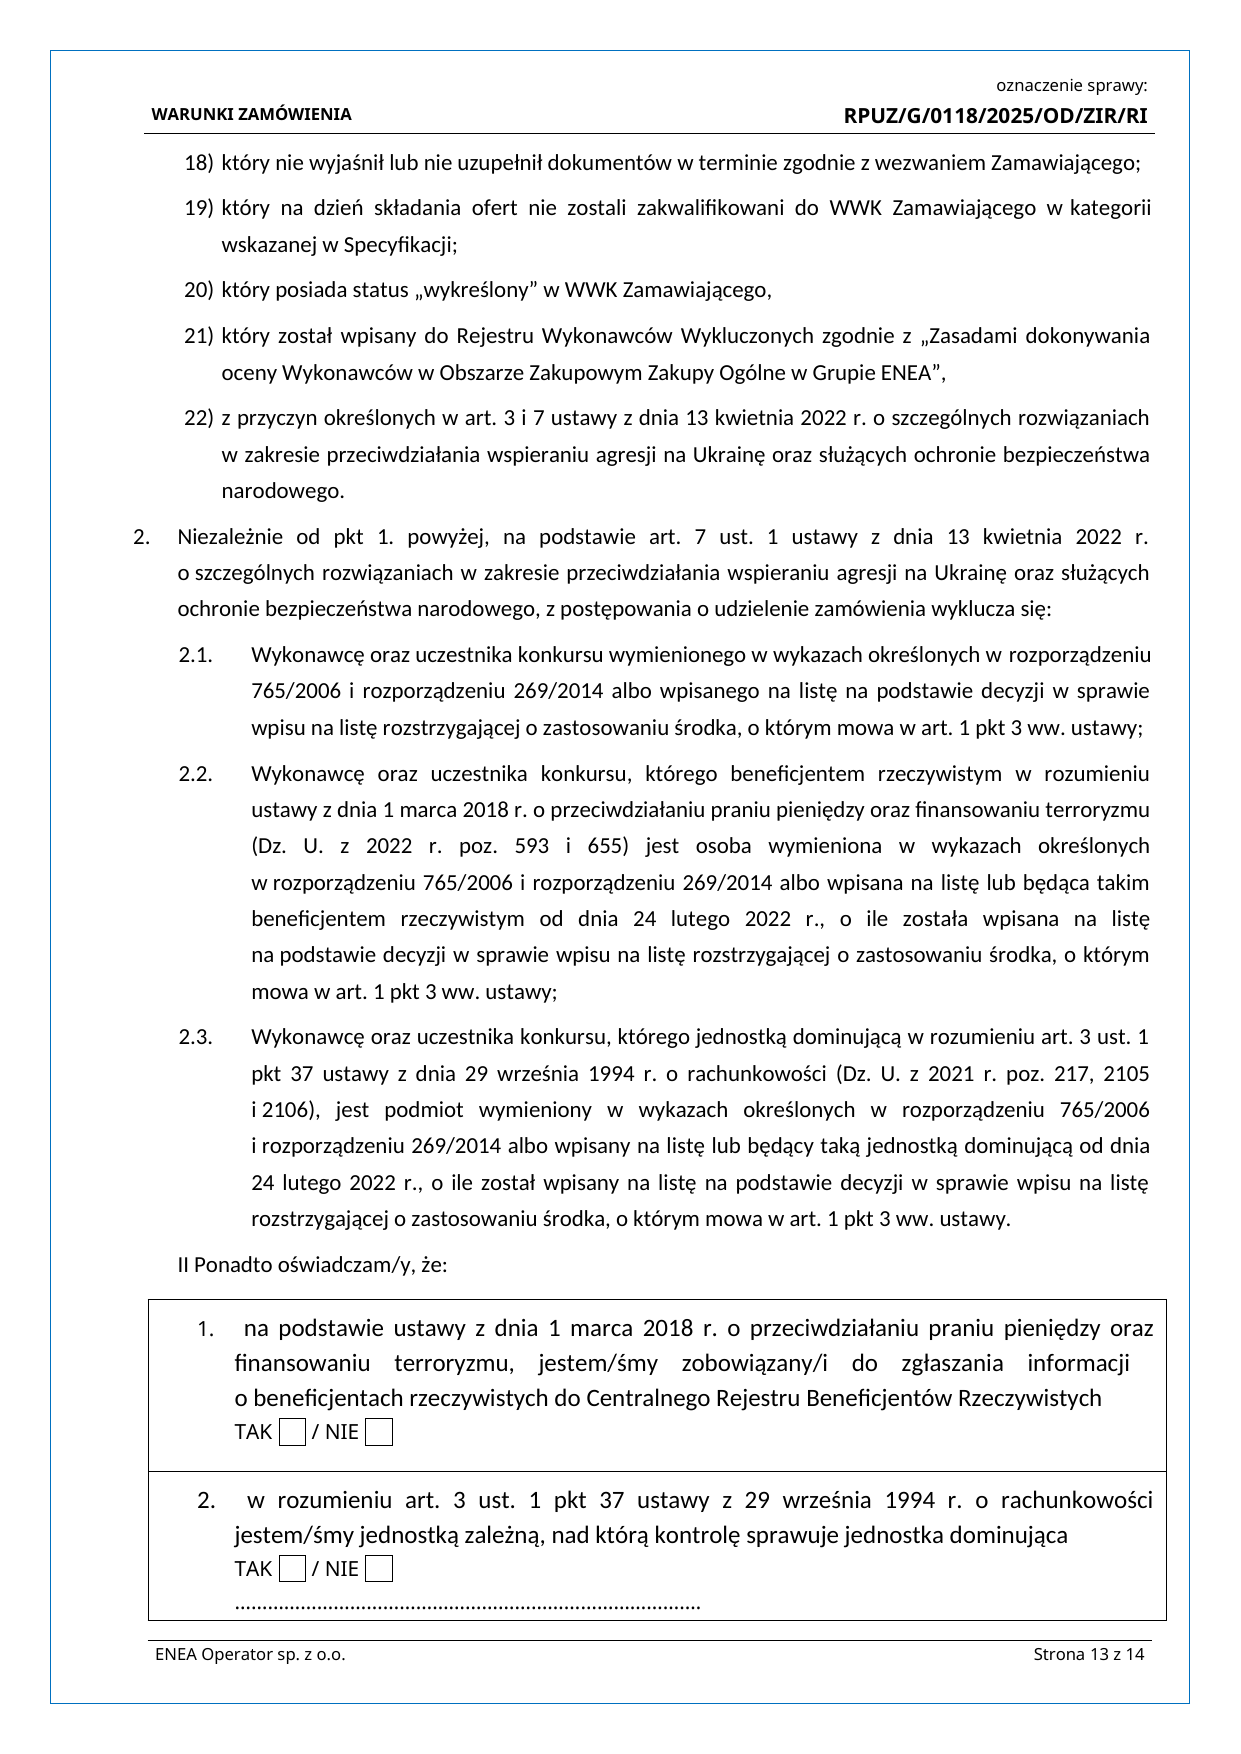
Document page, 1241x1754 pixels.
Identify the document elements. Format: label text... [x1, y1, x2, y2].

table_header na podstawie ustawy z dnia 1 marca 2018 r. o przeciwdziałaniu praniu pieniędzy oraz finansowaniu terroryzmu, jestem/śmy zobowiązany/i do zgłaszania informacji o beneficjentach rzeczywistych do Centralnego Rejestru Beneficjentów Rzeczywistych TAK / NIE [149, 1300, 1166, 1471]
text II Ponadto oświadczam/y, że: [177, 1250, 1152, 1278]
list Wykonawcę oraz uczestnika konkursu, którego beneficjentem rzeczywistym w rozumieniu ustawy z dnia 1 marca 2018 r. o przeciwdziałaniu praniu pieniędzy oraz finansowaniu terroryzmu (Dz. U. z 2022 r. poz. 593 i 655) jest osoba wymieniona w wykazach określonych w rozporządzeniu 765/2006 i rozporządzeniu 269/2014 albo wpisana na listę lub będąca takim beneficjentem rzeczywistym od dnia 24 lutego 2022 r., o ile została wpisana na listę na podstawie decyzji w sprawie wpisu na listę rozstrzygającej o zastosowaniu środka, o którym mowa w art. 1 pkt 3 ww. ustawy; [178, 759, 1152, 1005]
list który nie wyjaśnił lub nie uzupełnił dokumentów w terminie zgodnie z wezwaniem Zamawiającego; [184, 148, 1152, 176]
list Wykonawcę oraz uczestnika konkursu wymienionego w wykazach określonych w rozporządzeniu 765/2006 i rozporządzeniu 269/2014 albo wpisanego na listę na podstawie decyzji w sprawie wpisu na listę rozstrzygającej o zastosowaniu środka, o którym mowa w art. 1 pkt 3 ww. ustawy; [178, 640, 1152, 741]
list który został wpisany do Rejestru Wykonawców Wykluczonych zgodnie z „Zasadami dokonywania oceny Wykonawców w Obszarze Zakupowym Zakupy Ogólne w Grupie ENEA”, [184, 321, 1152, 386]
list Wykonawcę oraz uczestnika konkursu, którego jednostką dominującą w rozumieniu art. 3 ust. 1 pkt 37 ustawy z dnia 29 września 1994 r. o rachunkowości (Dz. U. z 2021 r. poz. 217, 2105 i 2106), jest podmiot wymieniony w wykazach określonych w rozporządzeniu 765/2006 i rozporządzeniu 269/2014 albo wpisany na listę lub będący taką jednostką dominującą od dnia 24 lutego 2022 r., o ile został wpisany na listę na podstawie decyzji w sprawie wpisu na listę rozstrzygającej o zastosowaniu środka, o którym mowa w art. 1 pkt 3 ww. ustawy. [178, 1022, 1152, 1232]
list który na dzień składania ofert nie zostali zakwalifikowani do WWK Zamawiającego w kategorii wskazanej w Specyfikacji; [184, 193, 1152, 258]
list Niezależnie od pkt 1. powyżej, na podstawie art. 7 ust. 1 ustawy z dnia 13 kwietnia 2022 r. o szczególnych rozwiązaniach w zakresie przeciwdziałania wspieraniu agresji na Ukrainę oraz służących ochronie bezpieczeństwa narodowego, z postępowania o udzielenie zamówienia wyklucza się: [133, 522, 1152, 622]
list z przyczyn określonych w art. 3 i 7 ustawy z dnia 13 kwietnia 2022 r. o szczególnych rozwiązaniach w zakresie przeciwdziałania wspieraniu agresji na Ukrainę oraz służących ochronie bezpieczeństwa narodowego. [184, 403, 1152, 504]
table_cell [149, 1472, 1166, 1619]
list który posiada status „wykreślony” w WWK Zamawiającego, [184, 276, 1152, 303]
